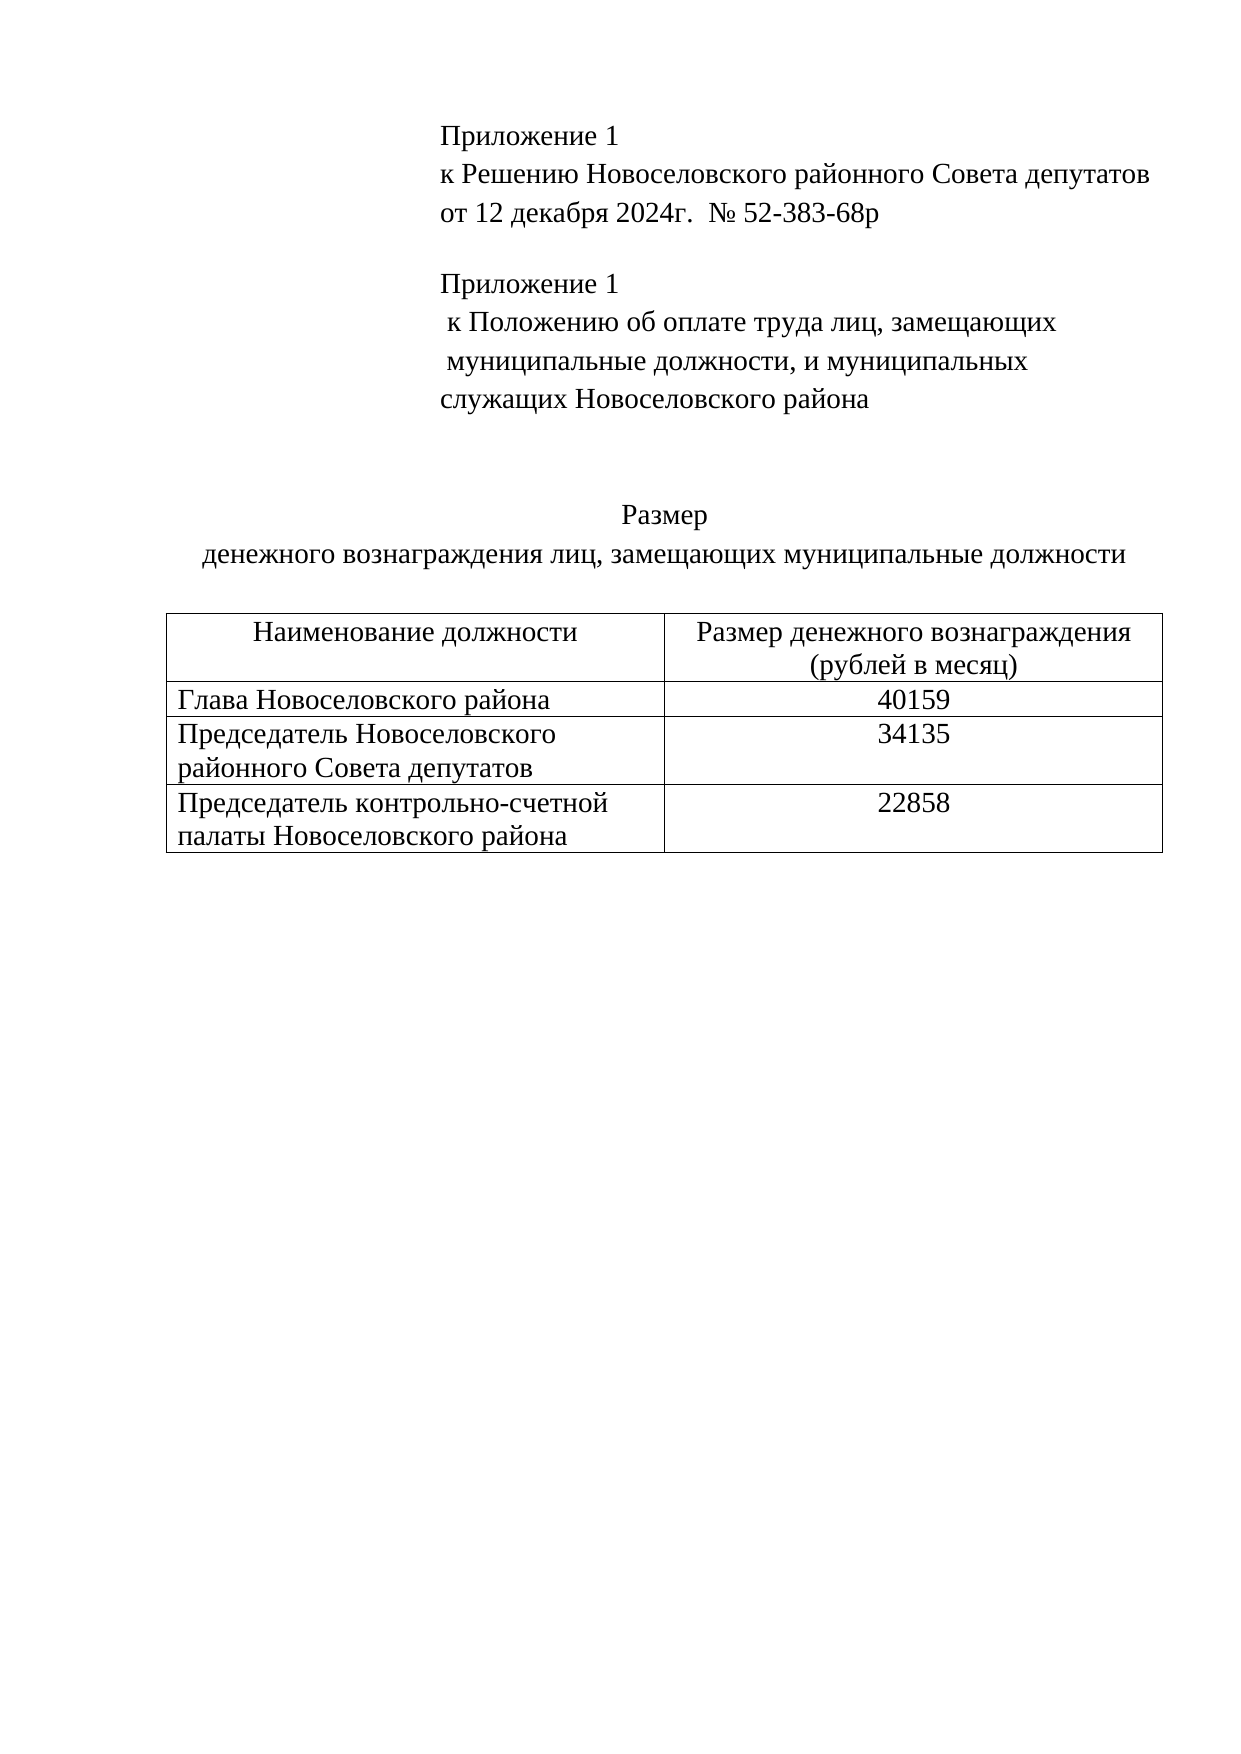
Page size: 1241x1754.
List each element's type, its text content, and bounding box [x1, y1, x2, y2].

text служащих Новоселовского района [177, 382, 1152, 415]
table_cell Председатель контрольно-счетной палаты Новоселовского района [167, 785, 664, 852]
text денежного вознаграждения лиц, замещающих муниципальные должности [177, 536, 1152, 569]
table_header Размер денежного вознаграждения (рублей в месяц) [665, 614, 1162, 681]
table_cell 34135 [665, 717, 1162, 784]
table_cell Председатель Новоселовского районного Совета депутатов [167, 717, 664, 784]
text Приложение 1 [177, 266, 1152, 299]
text к Решению Новоселовского районного Совета депутатов [177, 157, 1152, 190]
table_cell 22858 [665, 785, 1162, 852]
text Приложение 1 [177, 118, 1152, 152]
table_header Наименование должности [167, 614, 664, 681]
text муниципальные должности, и муниципальных [177, 343, 1152, 377]
text от 12 декабря 2024г. № 52-383-68р [177, 195, 1152, 229]
text Размер [177, 497, 1152, 531]
text к Положению об оплате труда лиц, замещающих [177, 304, 1152, 338]
table_cell Глава Новоселовского района [167, 682, 664, 716]
table_cell 40159 [665, 682, 1162, 716]
